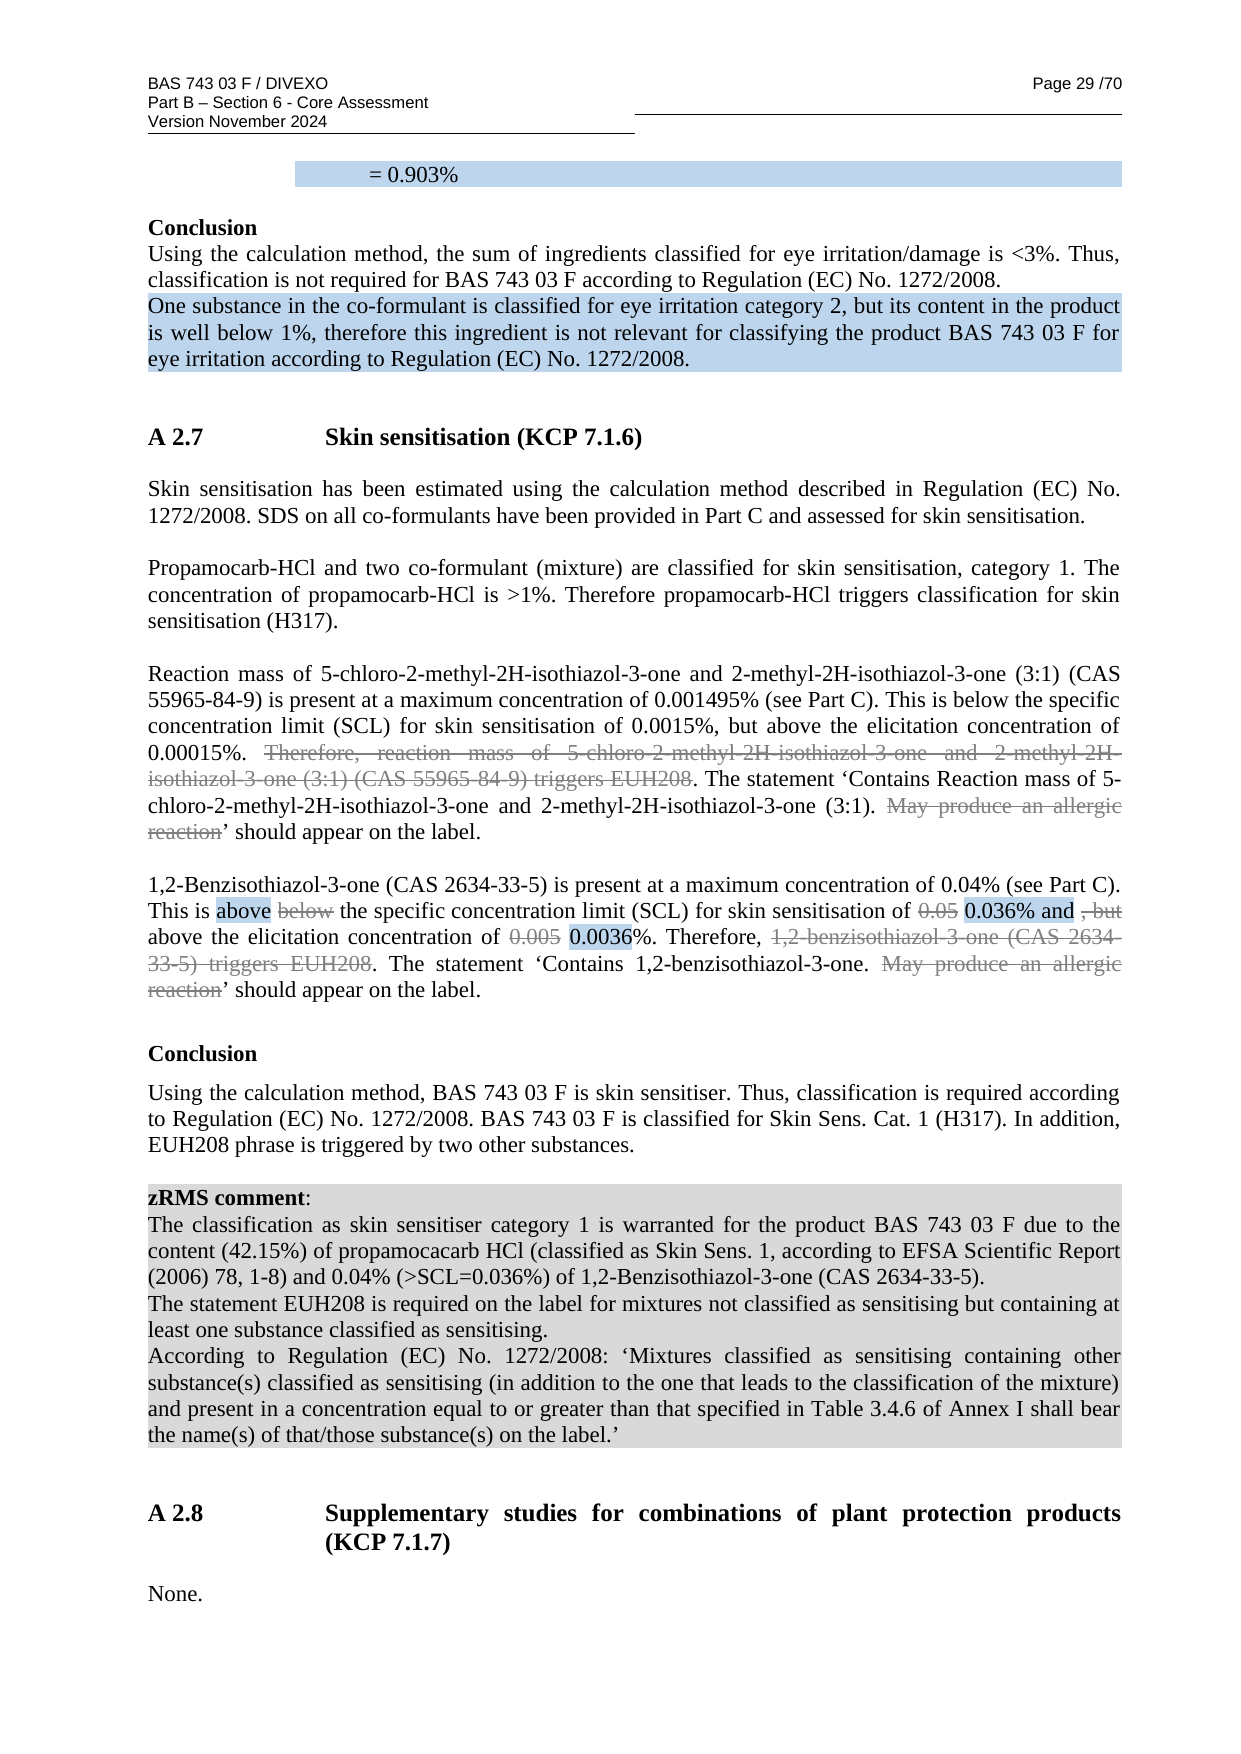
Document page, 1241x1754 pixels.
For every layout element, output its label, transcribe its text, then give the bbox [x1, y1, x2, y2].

text Conclusion [148, 1040, 1122, 1066]
text 1,2-Benzisothiazol-3-one (CAS 2634-33-5) is present at a maximum concentration of 0.04% (see Part C). This is above below the specific concentration limit (SCL) for skin sensitisation of 0.05 0.036% and , but above the elicitation concentration of 0.005 0.0036%. Therefore, 1,2-benzisothiazol-3-one (CAS 2634-33-5) triggers EUH208. The statement ‘Contains 1,2-benzisothiazol-3-one. May produce an allergic reaction’ should appear on the label. [148, 871, 1122, 1002]
text Using the calculation method, the sum of ingredients classified for eye irritation/damage is <3%. Thus, classification is not required for BAS 743 03 F according to Regulation (EC) No. 1272/2008. [148, 240, 1122, 293]
text The classification as skin sensitiser category 1 is warranted for the product BAS 743 03 F due to the content (42.15%) of propamocacarb HCl (classified as Skin Sens. 1, according to EFSA Scientific Report (2006) 78, 1-8) and 0.04% (>SCL=0.036%) of 1,2-Benzisothiazol-3-one (CAS 2634-33-5). [148, 1211, 1122, 1290]
text Skin sensitisation has been estimated using the calculation method described in Regulation (EC) No. 1272/2008. SDS on all co-formulants have been provided in Part C and assessed for skin sensitisation. [148, 475, 1122, 528]
text One substance in the co-formulant is classified for eye irritation category 2, but its content in the product is well below 1%, therefore this ingredient is not relevant for classifying the product BAS 743 03 F for eye irritation according to Regulation (EC) No. 1272/2008. [148, 293, 1122, 372]
text Propamocarb-HCl and two co-formulant (mixture) are classified for skin sensitisation, category 1. The concentration of propamocarb-HCl is >1%. Therefore propamocarb-HCl triggers classification for skin sensitisation (H317). [148, 554, 1122, 633]
text According to Regulation (EC) No. 1272/2008: ‘Mixtures classified as sensitising containing other substance(s) classified as sensitising (in addition to the one that leads to the classification of the mixture) and present in a concentration equal to or greater than that specified in Table 3.4.6 of Annex I shall bear the name(s) of that/those substance(s) on the label.’ [148, 1342, 1122, 1448]
text Skin sensitisation (KCP 7.1.6) [148, 422, 1122, 450]
text = 0.903% [295, 161, 1122, 187]
text The statement EUH208 is required on the label for mixtures not classified as sensitising but containing at least one substance classified as sensitising. [148, 1290, 1122, 1342]
text Conclusion [148, 213, 1122, 240]
text None. [148, 1580, 1122, 1607]
text Supplementary studies for combinations of plant protection products (KCP 7.1.7) [148, 1498, 1122, 1555]
text Using the calculation method, BAS 743 03 F is skin sensitiser. Thus, classification is required according to Regulation (EC) No. 1272/2008. BAS 743 03 F is classified for Skin Sens. Cat. 1 (H317). In addition, EUH208 phrase is triggered by two other substances. [148, 1079, 1122, 1158]
text zRMS comment: [148, 1184, 1122, 1211]
text Reaction mass of 5-chloro-2-methyl-2H-isothiazol-3-one and 2-methyl-2H-isothiazol-3-one (3:1) (CAS 55965-84-9) is present at a maximum concentration of 0.001495% (see Part C). This is below the specific concentration limit (SCL) for skin sensitisation of 0.0015%, but above the elicitation concentration of 0.00015%. Therefore, reaction mass of 5-chloro-2-methyl-2H-isothiazol-3-one and 2-methyl-2H-isothiazol-3-one (3:1) (CAS 55965-84-9) triggers EUH208. The statement ‘Contains Reaction mass of 5-chloro-2-methyl-2H-isothiazol-3-one and 2-methyl-2H-isothiazol-3-one (3:1). May produce an allergic reaction’ should appear on the label. [148, 660, 1122, 844]
